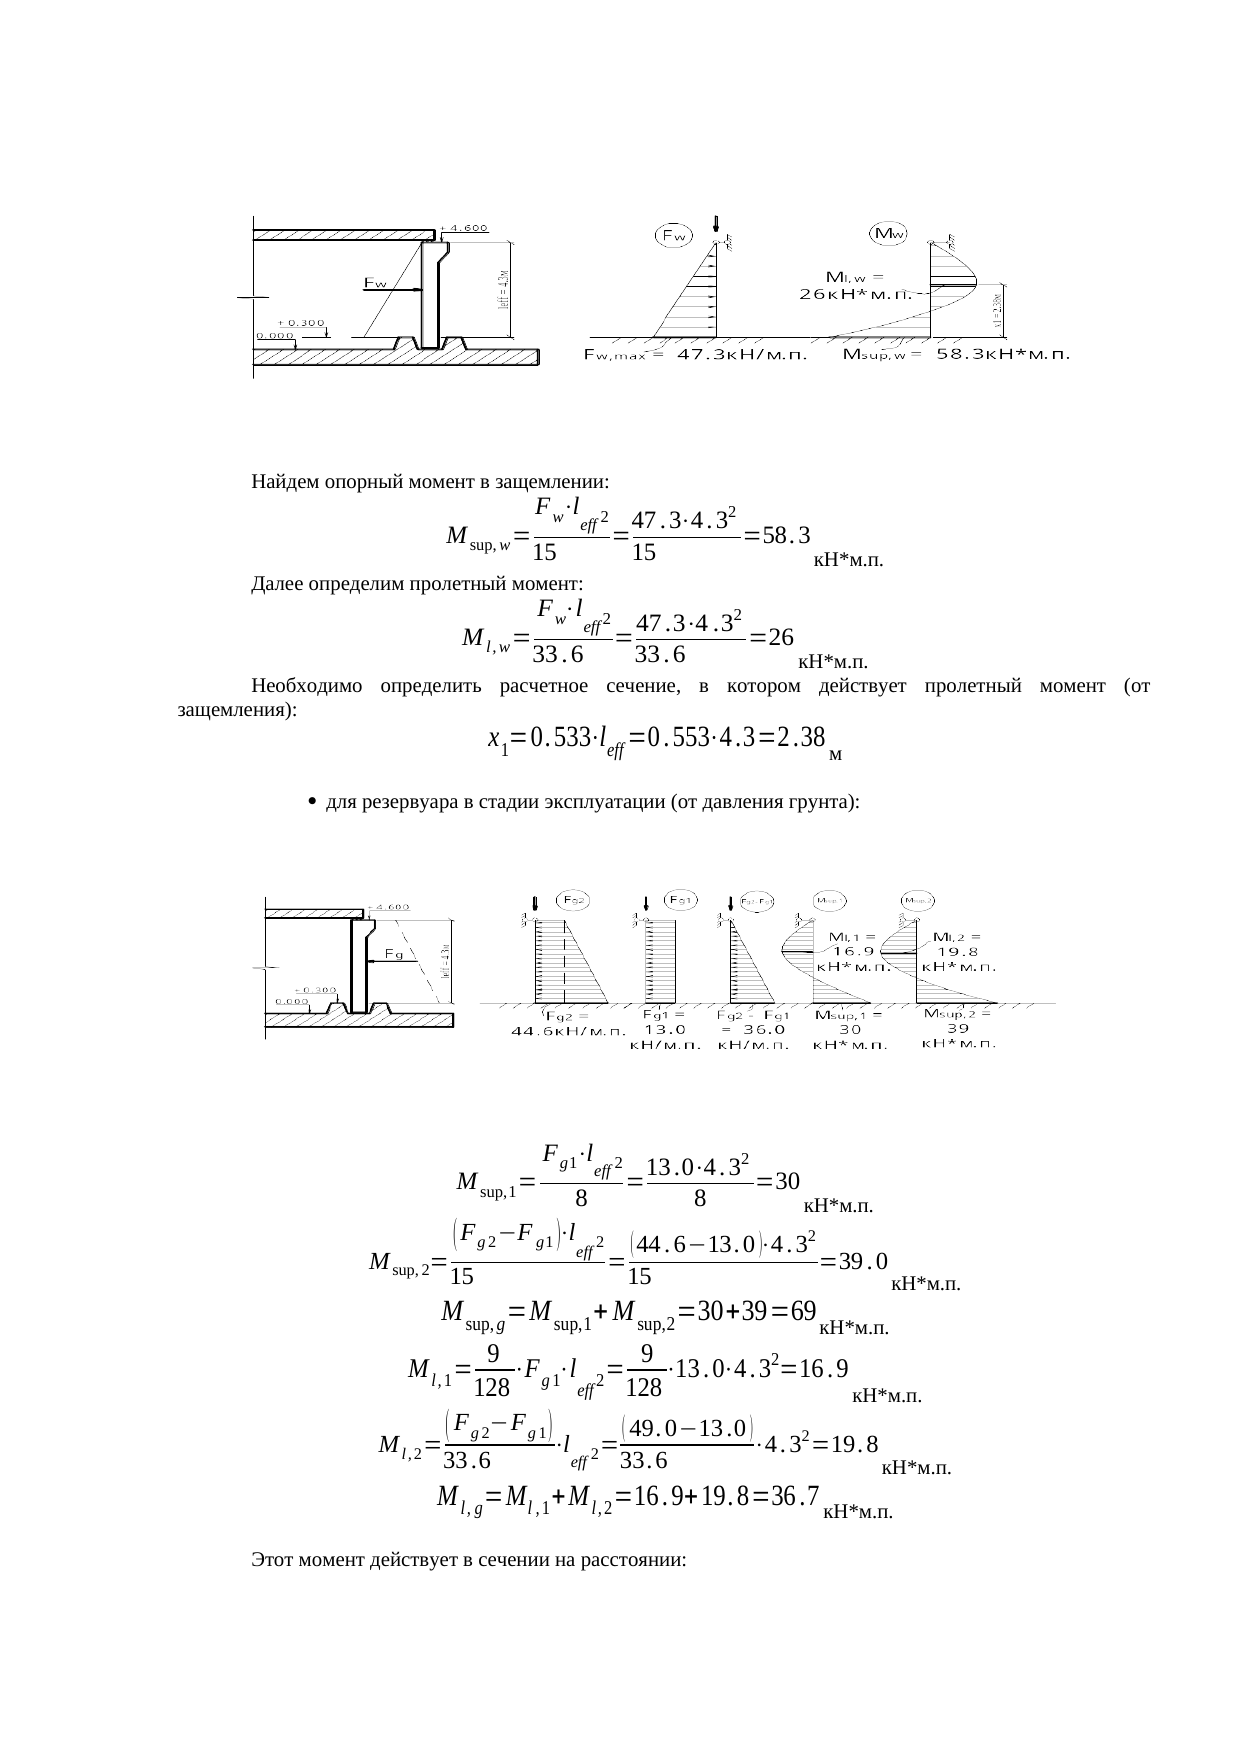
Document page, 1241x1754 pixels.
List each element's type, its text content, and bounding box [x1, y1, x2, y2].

text Этот момент действует в сечении на расстоянии: [177, 1547, 1152, 1571]
text Найдем опорный момент в защемлении: [177, 469, 1152, 493]
text кН*м.п. [177, 1479, 1152, 1523]
text кН*м.п. [177, 1139, 1152, 1217]
text Необходимо определить расчетное сечение, в котором действует пролетный момент (от защемления): [177, 673, 1152, 721]
list для резервуара в стадии эксплуатации (от давления грунта): [308, 789, 1152, 813]
text кН*м.п. [177, 1339, 1152, 1407]
text кН*м.п. [177, 595, 1152, 673]
text м [177, 721, 1152, 765]
text Далее определим пролетный момент: [177, 571, 1152, 595]
text кН*м.п. [177, 1407, 1152, 1479]
text кН*м.п. [177, 1295, 1152, 1339]
text кН*м.п. [177, 1217, 1152, 1295]
text кН*м.п. [177, 493, 1152, 571]
